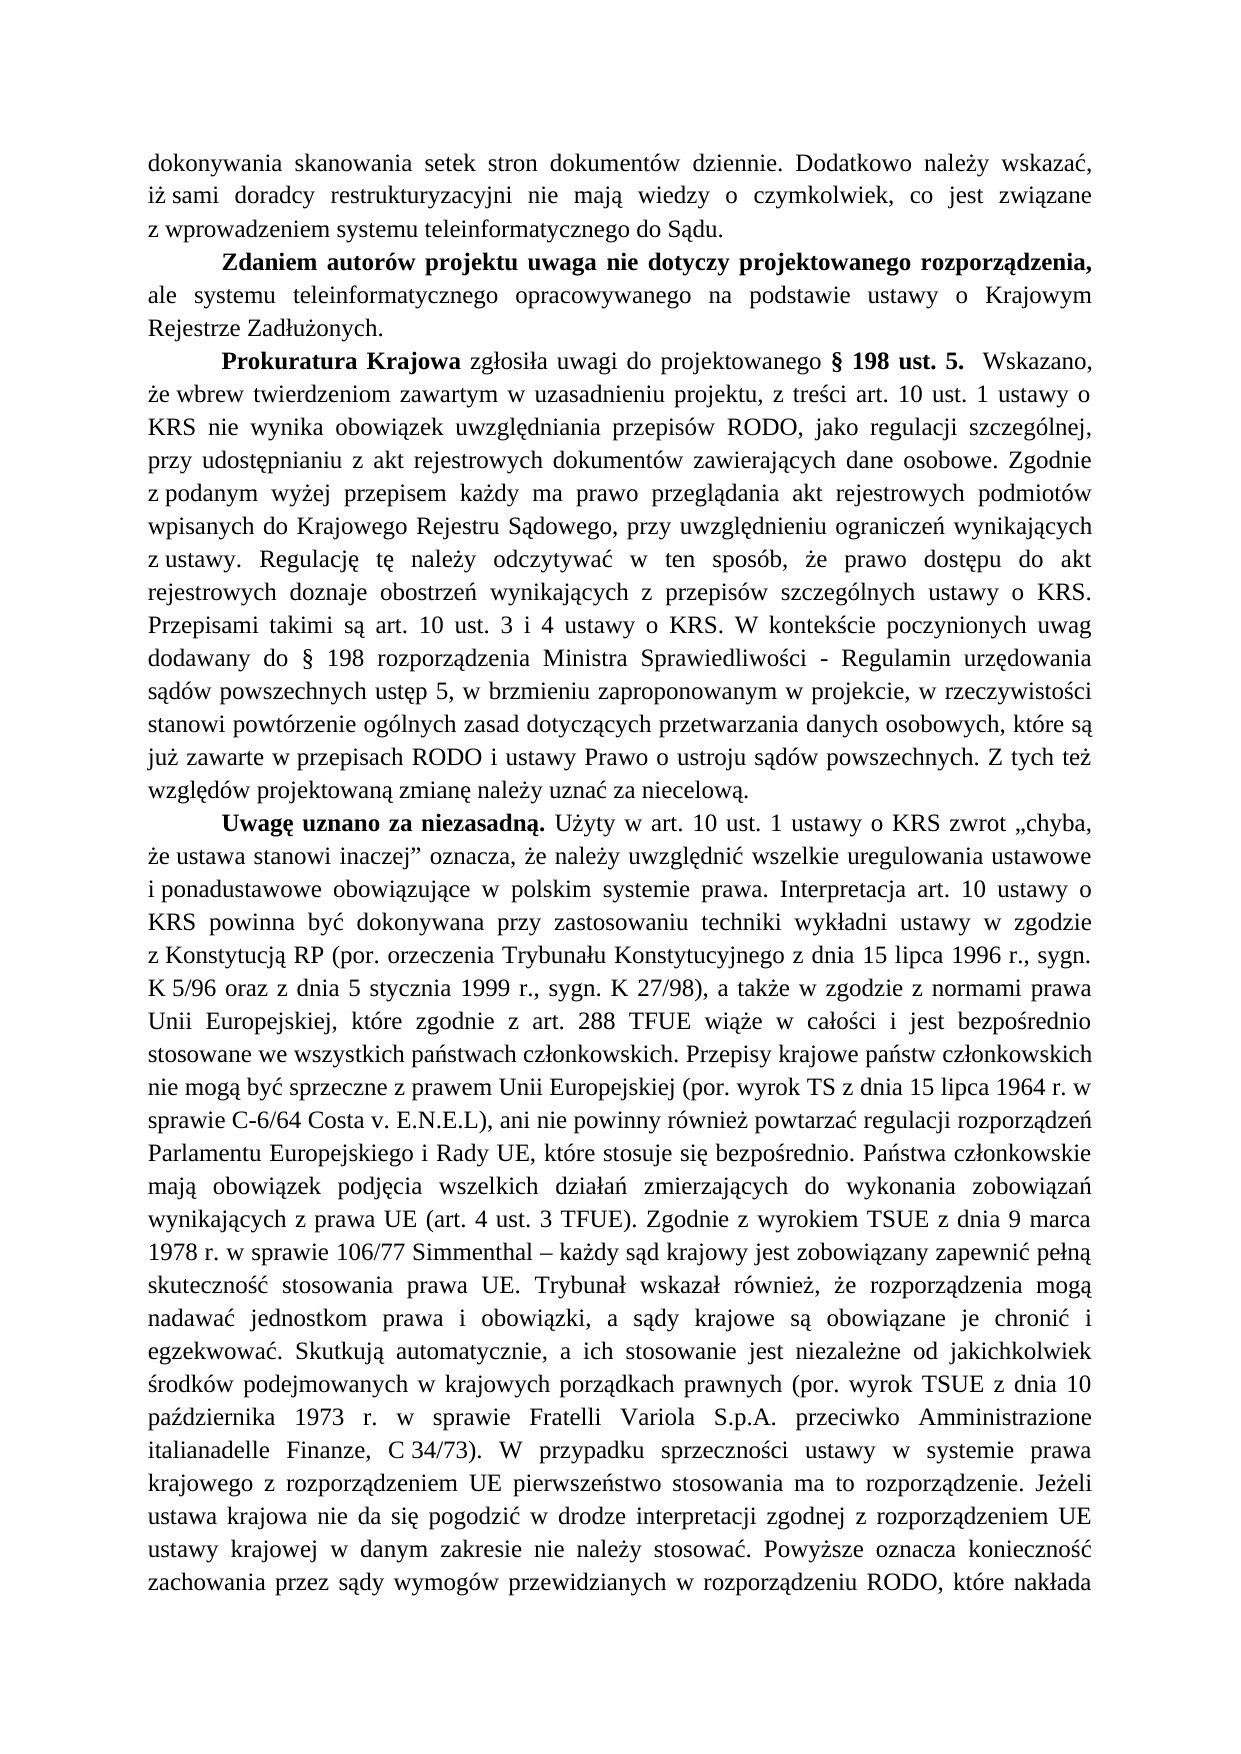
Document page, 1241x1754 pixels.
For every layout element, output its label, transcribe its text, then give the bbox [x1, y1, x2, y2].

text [148, 808, 1093, 1596]
text Zdaniem autorów projektu uwaga nie dotyczy projektowanego rozporządzenia, ale systemu teleinformatycznego opracowywanego na podstawie ustawy o Krajowym Rejestrze Zadłużonych. [148, 247, 1093, 341]
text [148, 148, 1093, 242]
text Prokuratura Krajowa zgłosiła uwagi do projektowanego § 198 ust. 5. Wskazano, że wbrew twierdzeniom zawartym w uzasadnieniu projektu, z treści art. 10 ust. 1 ustawy o KRS nie wynika obowiązek uwzględniania przepisów RODO, jako regulacji szczególnej, przy udostępnianiu z akt rejestrowych dokumentów zawierających dane osobowe. Zgodnie z podanym wyżej przepisem każdy ma prawo przeglądania akt rejestrowych podmiotów wpisanych do Krajowego Rejestru Sądowego, przy uwzględnieniu ograniczeń wynikających z ustawy. Regulację tę należy odczytywać w ten sposób, że prawo dostępu do akt rejestrowych doznaje obostrzeń wynikających z przepisów szczególnych ustawy o KRS. Przepisami takimi są art. 10 ust. 3 i 4 ustawy o KRS. W kontekście poczynionych uwag dodawany do § 198 rozporządzenia Ministra Sprawiedliwości - Regulamin urzędowania sądów powszechnych ustęp 5, w brzmieniu zaproponowanym w projekcie, w rzeczywistości stanowi powtórzenie ogólnych zasad dotyczących przetwarzania danych osobowych, które są już zawarte w przepisach RODO i ustawy Prawo o ustroju sądów powszechnych. Z tych też względów projektowaną zmianę należy uznać za niecelową. [148, 346, 1093, 804]
